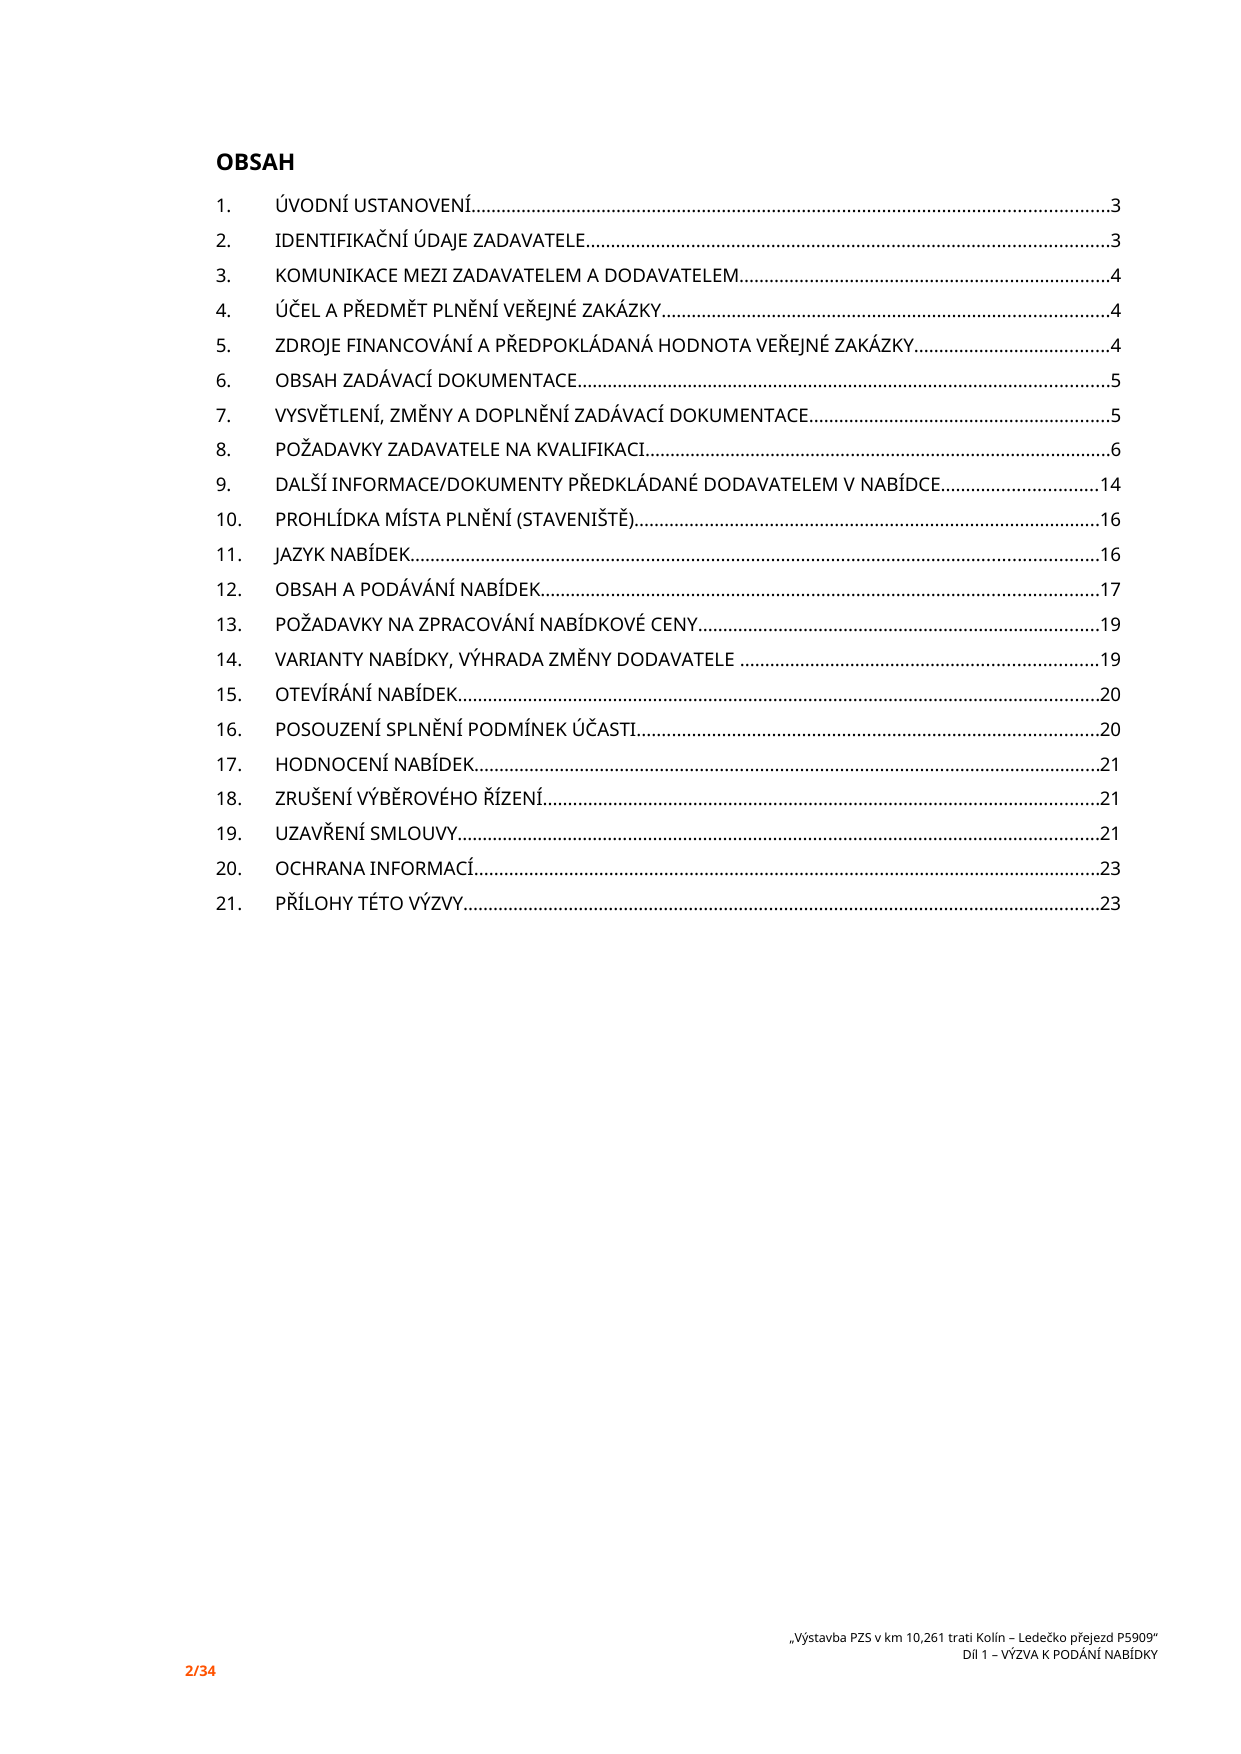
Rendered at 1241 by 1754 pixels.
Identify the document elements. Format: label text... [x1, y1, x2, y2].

text 18. ZRUŠENÍ VÝBĚROVÉHO ŘÍZENÍ 21 [216, 786, 1122, 811]
text 21. PŘÍLOHY TÉTO VÝZVY 23 [216, 890, 1122, 916]
text 17. HODNOCENÍ NABÍDEK 21 [216, 751, 1122, 776]
text 5. ZDROJE FINANCOVÁNÍ A PŘEDPOKLÁDANÁ HODNOTA VEŘEJNÉ ZAKÁZKY 4 [216, 332, 1122, 358]
text 4. ÚČEL A PŘEDMĚT PLNĚNÍ VEŘEJNÉ ZAKÁZKY 4 [216, 297, 1122, 323]
text 1. ÚVODNÍ USTANOVENÍ 3 [216, 192, 1122, 218]
text 12. OBSAH A PODÁVÁNÍ NABÍDEK 17 [216, 576, 1122, 602]
text 19. UZAVŘENÍ SMLOUVY 21 [216, 821, 1122, 846]
text 3. KOMUNIKACE MEZI ZADAVATELEM a DODAVATELEM 4 [216, 262, 1122, 288]
text 9. DALŠÍ INFORMACE/DOKUMENTY PŘEDKLÁDANÉ DODAVATELEM V NABÍDCE 14 [216, 472, 1122, 497]
text 8. POŽADAVKY ZADAVATELE NA KVALIFIKACI 6 [216, 437, 1122, 462]
text 20. OCHRANA INFORMACÍ 23 [216, 856, 1122, 881]
text 11. JAZYK NABÍDEK 16 [216, 541, 1122, 567]
text 14. VARIANTY NABÍDKY, VÝHRADA ZMĚNY DODAVATELE 19 [216, 646, 1122, 672]
text Obsah [216, 146, 1122, 177]
text 7. VYSVĚTLENÍ, ZMĚNY A DOPLNĚNÍ ZADÁVACÍ DOKUMENTACE 5 [216, 402, 1122, 427]
text 6. OBSAH ZADÁVACÍ DOKUMENTACE 5 [216, 367, 1122, 392]
text 2. IDENTIFIKAČNÍ ÚDAJE ZADAVATELE 3 [216, 227, 1122, 253]
text 10. PROHLÍDKA MÍSTA PLNĚNÍ (STAVENIŠTĚ) 16 [216, 507, 1122, 532]
text 16. POSOUZENÍ SPLNĚNÍ PODMÍNEK ÚČASTI 20 [216, 716, 1122, 741]
text 15. OTEVÍRÁNÍ NABÍDEK 20 [216, 681, 1122, 707]
text 13. POŽADAVKY NA ZPRACOVÁNÍ NABÍDKOVÉ CENY 19 [216, 611, 1122, 637]
